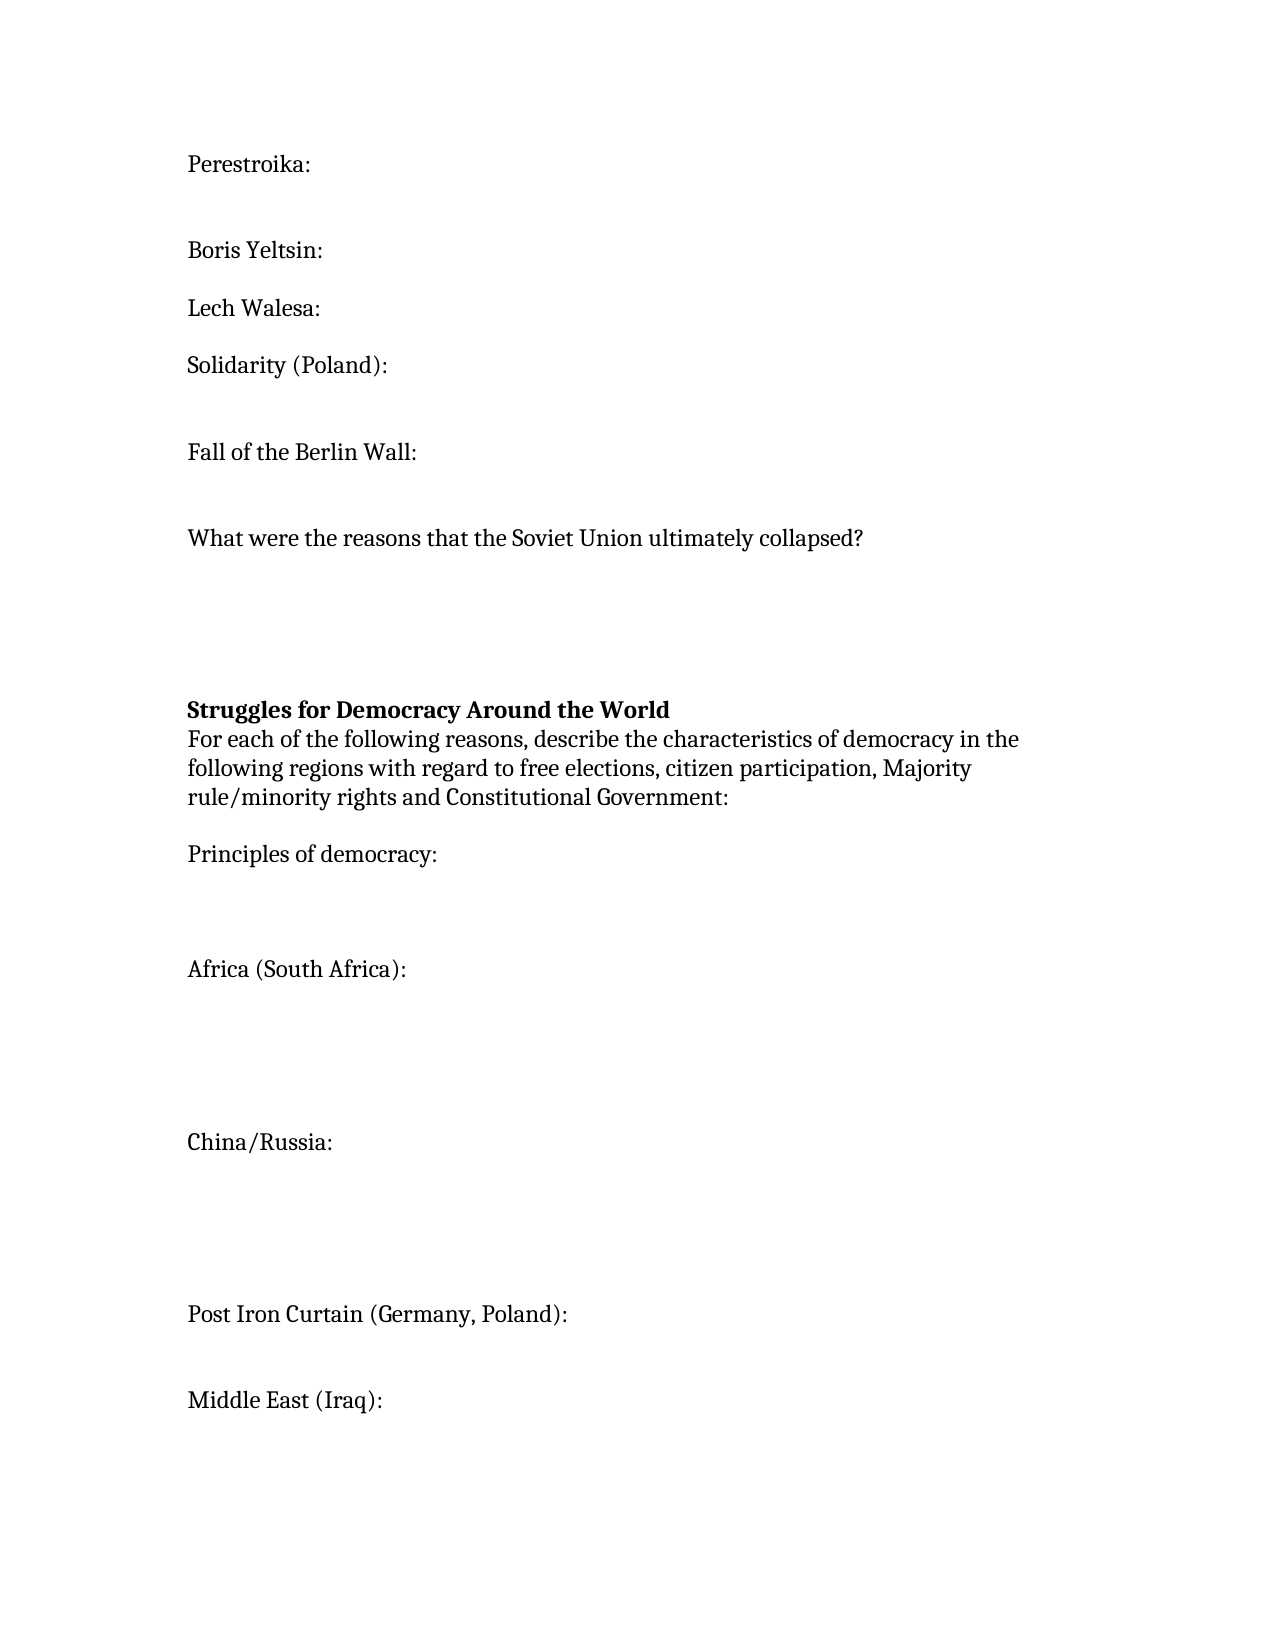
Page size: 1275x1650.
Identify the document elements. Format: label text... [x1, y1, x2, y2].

text Middle East (Iraq): [187, 1386, 1087, 1415]
text Solidarity (Poland): [187, 351, 1087, 380]
text Perestroika: [187, 150, 1087, 179]
text What were the reasons that the Soviet Union ultimately collapsed? [187, 524, 1087, 552]
text For each of the following reasons, describe the characteristics of democracy in the following regions with regard to free elections, citizen participation, Majority rule/minority rights and Constitutional Government: [187, 725, 1087, 811]
text Africa (South Africa): [187, 955, 1087, 984]
text Lech Walesa: [187, 294, 1087, 322]
text China/Russia: [187, 1127, 1087, 1156]
text Struggles for Democracy Around the World [187, 696, 1087, 725]
text Fall of the Berlin Wall: [187, 437, 1087, 466]
text Post Iron Curtain (Germany, Poland): [187, 1300, 1087, 1329]
text Boris Yeltsin: [187, 236, 1087, 265]
text Principles of democracy: [187, 840, 1087, 869]
